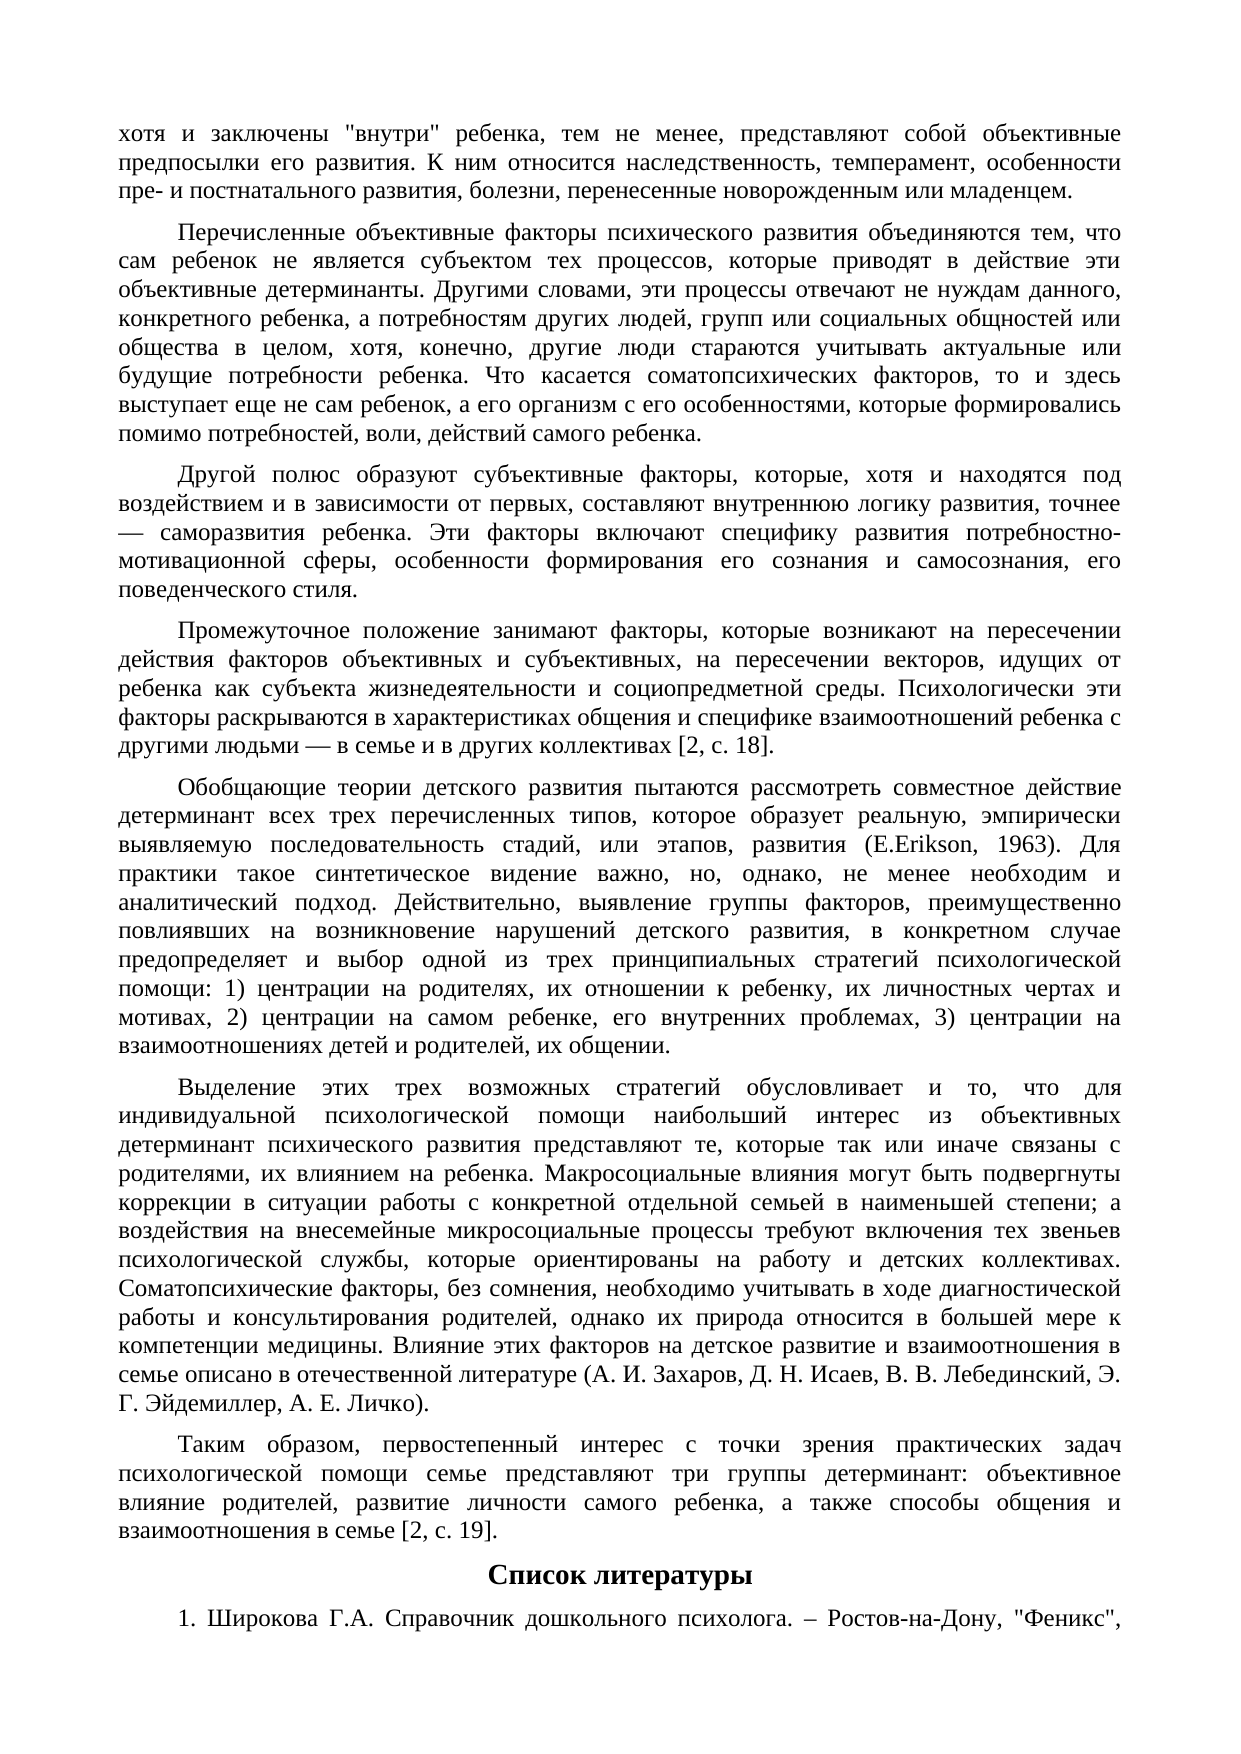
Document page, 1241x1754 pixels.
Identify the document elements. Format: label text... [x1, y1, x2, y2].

text Перечисленные объективные факторы психического развития объединяются тем, что сам ребенок не является субъектом тех процессов, которые приводят в действие эти объективные детерминанты. Другими словами, эти процессы отвечают не нуждам данного, конкретного ребенка, а потребностям других людей, групп или социальных общностей или общества в целом, хотя, конечно, другие люди стараются учитывать актуальные или будущие потребности ребенка. Что касается соматопсихических факторов, то и здесь выступает еще не сам ребенок, а его организм с его особенностями, которые формировались помимо потребностей, воли, действий самого ребенка. [118, 217, 1122, 447]
text Другой полюс образуют субъективные факторы, которые, хотя и находятся под воздействием и в зависимости от первых, составляют внутреннюю логику развития, точнее — саморазвития ребенка. Эти факторы включают специфику развития потребностно-мотивационной сферы, особенности формирования его сознания и самосознания, его поведенческого стиля. [118, 459, 1122, 603]
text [118, 118, 1122, 204]
text Список литературы [118, 1557, 1122, 1590]
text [118, 1603, 1122, 1632]
text Промежуточное положение занимают факторы, которые возникают на пересечении действия факторов объективных и субъективных, на пересечении векторов, идущих от ребенка как субъекта жизнедеятельности и социопредметной среды. Психологически эти факторы раскрываются в характеристиках общения и специфике взаимоотношений ребенка с другими людьми — в семье и в других коллективах [2, с. 18]. [118, 616, 1122, 759]
text Таким образом, первостепенный интерес с точки зрения практических задач психологической помощи семье представляют три группы детерминант: объективное влияние родителей, развитие личности самого ребенка, а также способы общения и взаимоотношения в семье [2, с. 19]. [118, 1429, 1122, 1544]
text Обобщающие теории детского развития пытаются рассмотреть совместное действие детерминант всех трех перечисленных типов, которое образует реальную, эмпирически выявляемую последовательность стадий, или этапов, развития (Е.Еrikson, 1963). Для практики такое синтетическое видение важно, но, однако, не менее необходим и аналитический подход. Действительно, выявление группы факторов, преимущественно повлиявших на возникновение нарушений детского развития, в конкретном случае предопределяет и выбор одной из трех принципиальных стратегий психологической помощи: 1) центрации на родителях, их отношении к ребенку, их личностных чертах и мотивах, 2) центрации на самом ребенке, его внутренних проблемах, 3) центрации на взаимоотношениях детей и родителей, их общении. [118, 772, 1122, 1059]
text Выделение этих трех возможных стратегий обусловливает и то, что для индивидуальной психологической помощи наибольший интерес из объективных детерминант психическогo развития представляют те, которые так или иначе связаны с родителями, их влиянием на ребенка. Макросоциальные влияния могут быть подвергнуты коррекции в ситуации работы с конкретной отдельной семьей в наименьшей степени; а воздействия на внесемейные микросоциальные процессы требуют включения тех звеньев психологической службы, которые ориентированы на работу и детских коллективах. Соматопсихические факторы, без сомнения, необходимо учитывать в ходе диагностической работы и консультирования родителей, однако их природа относится в большей мере к компетенции медицины. Влияние этих факторов на детское развитие и взаимоотношения в семье описано в отечественной литературе (А. И. Захаров, Д. Н. Исаев, В. В. Лебединский, Э. Г. Эйдемиллер, А. Е. Личко). [118, 1072, 1122, 1417]
